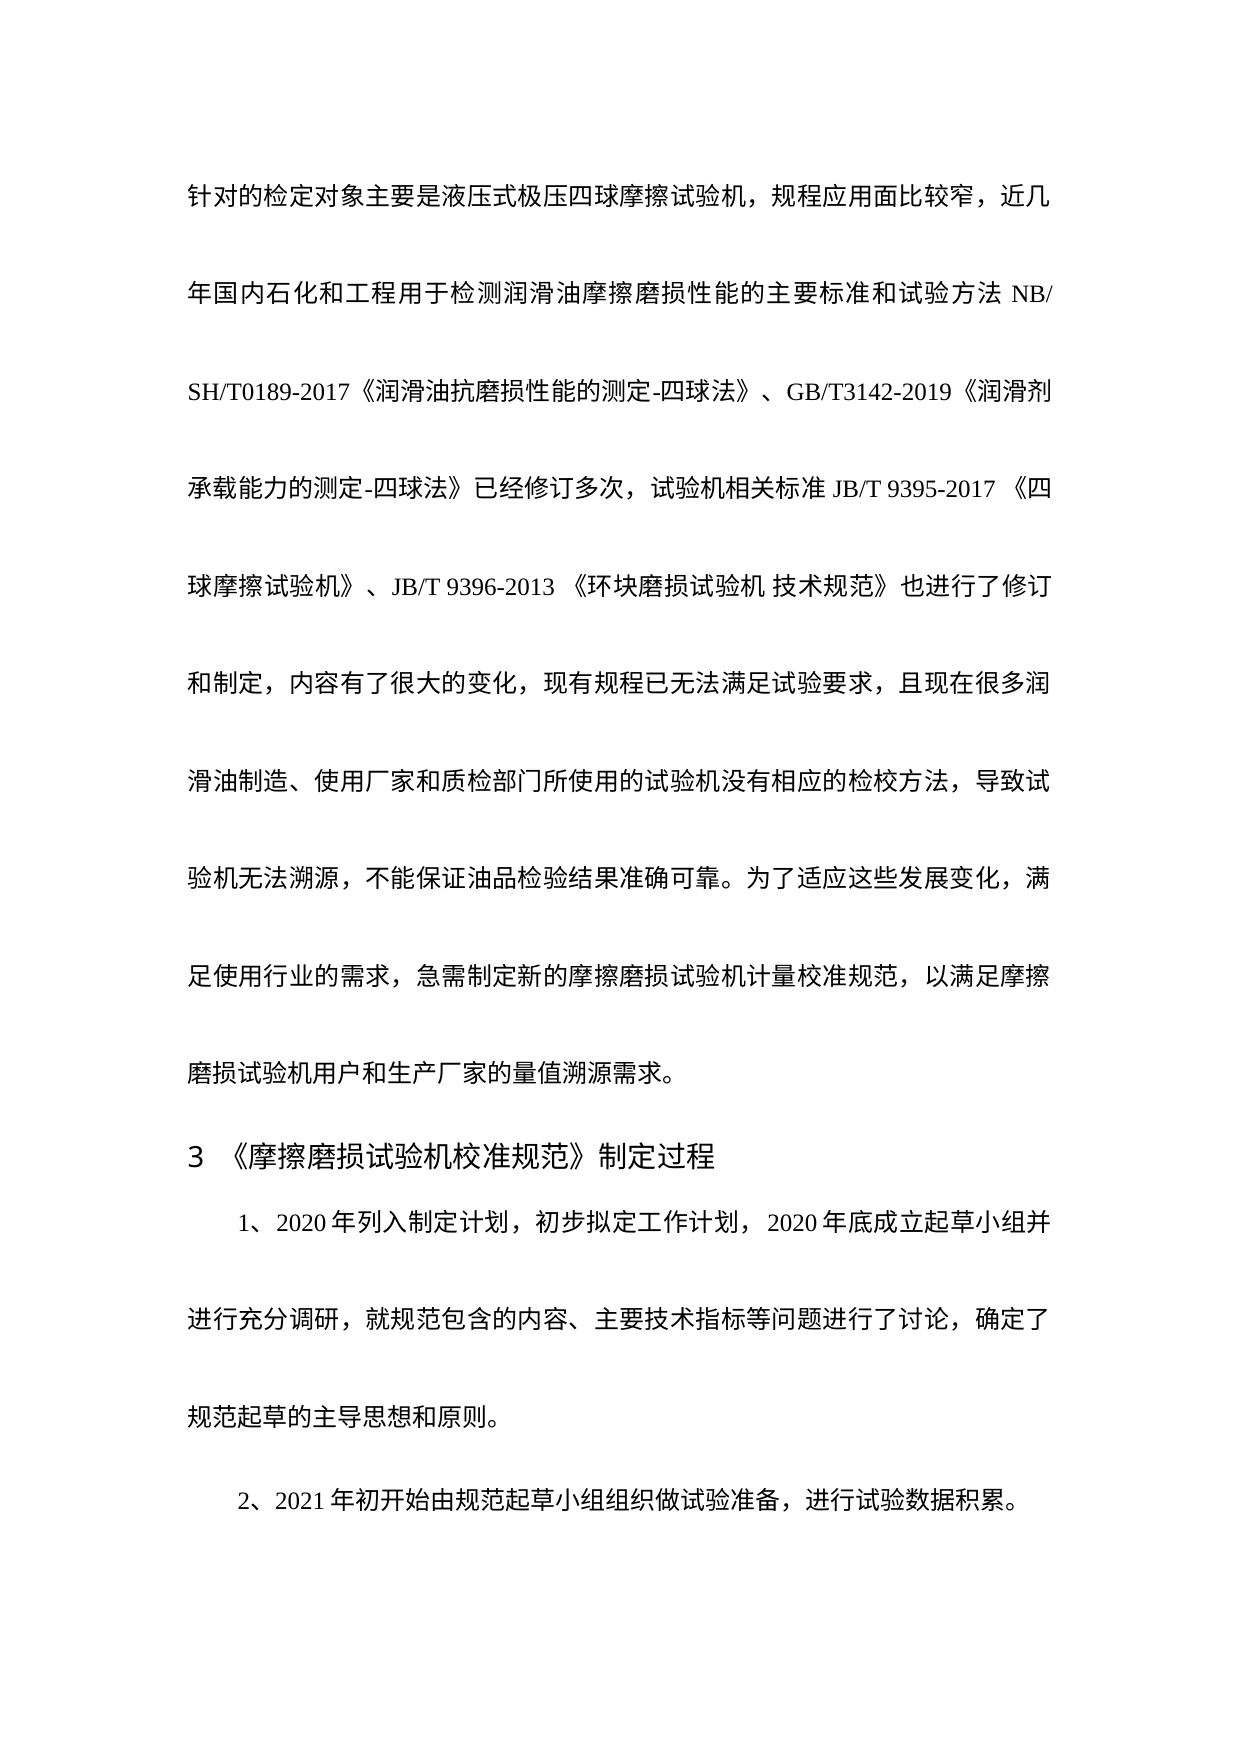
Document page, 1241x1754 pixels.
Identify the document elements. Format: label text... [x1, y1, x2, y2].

text 3 《摩擦磨损试验机校准规范》制定过程 [187, 1123, 1053, 1188]
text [187, 162, 1053, 1104]
text 2、2021年初开始由规范起草小组组织做试验准备，进行试验数据积累。 [187, 1466, 1053, 1531]
text 1、2020年列入制定计划，初步拟定工作计划，2020年底成立起草小组并进行充分调研，就规范包含的内容、主要技术指标等问题进行了讨论，确定了规范起草的主导思想和原则。 [187, 1188, 1053, 1448]
